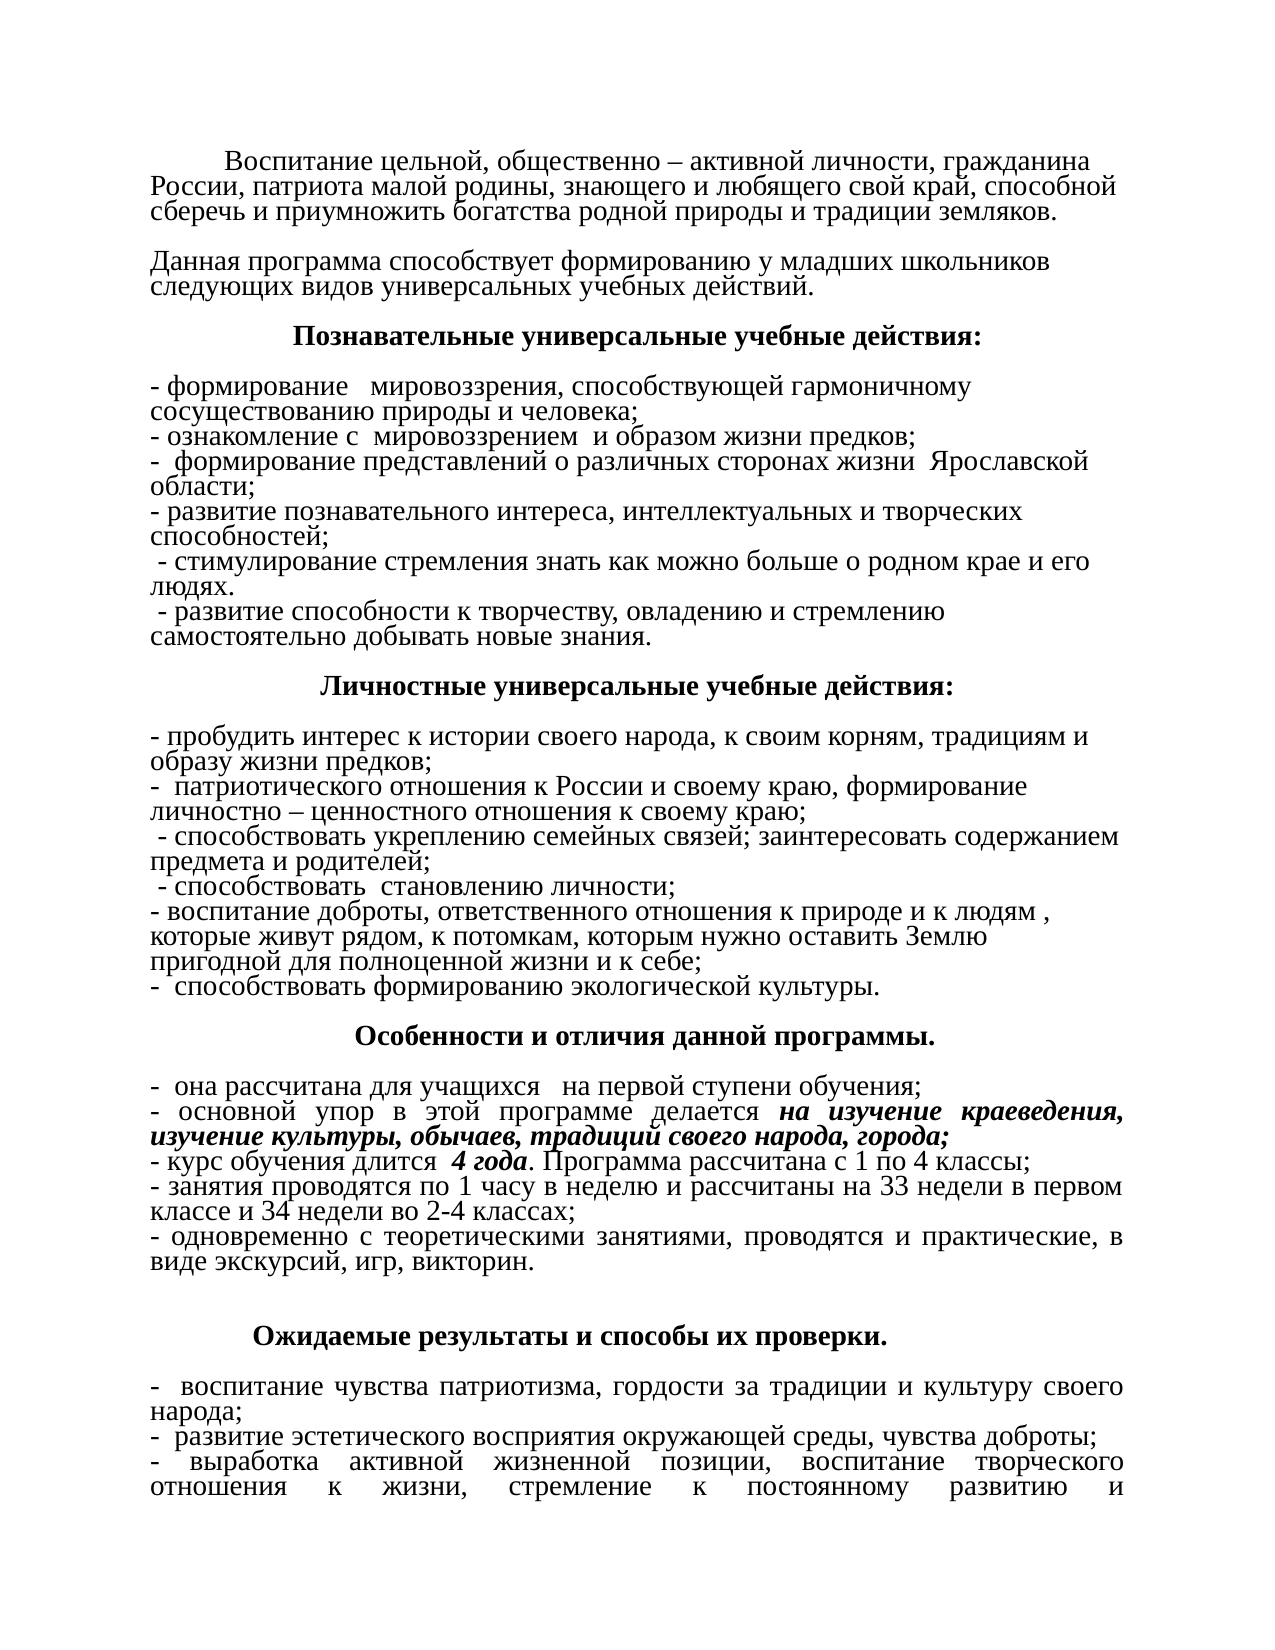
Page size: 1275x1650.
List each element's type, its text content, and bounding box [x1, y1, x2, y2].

text - формирование представлений о различных сторонах жизни Ярославской области; [150, 450, 1125, 500]
text - воспитание чувства патриотизма, гордости за традиции и культуру своего народа; [150, 1375, 1125, 1425]
text - стимулирование стремления знать как можно больше о родном крае и его людях. [150, 550, 1125, 600]
text - развитие познавательного интереса, интеллектуальных и творческих способностей; [150, 500, 1125, 550]
text - способствовать становлению личности; [150, 875, 1125, 900]
text - способствовать укреплению семейных связей; заинтересовать содержанием предмета и родителей; [150, 825, 1125, 875]
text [150, 1450, 1125, 1500]
text Познавательные универсальные учебные действия: [150, 325, 1125, 350]
text - одновременно с теоретическими занятиями, проводятся и практические, в виде экскурсий, игр, викторин. [150, 1225, 1125, 1275]
text - занятия проводятся по 1 часу в неделю и рассчитаны на 33 недели в первом классе и 34 недели во 2-4 классах; [150, 1175, 1125, 1225]
text Личностные универсальные учебные действия: [150, 675, 1125, 700]
text Данная программа способствует формированию у младших школьников следующих видов универсальных учебных действий. [150, 250, 1125, 300]
text - способствовать формированию экологической культуры. [384, 975, 1125, 1000]
text - воспитание доброты, ответственного отношения к природе и к людям , которые живут рядом, к потомкам, которым нужно оставить Землю пригодной для полноценной жизни и к себе; [150, 900, 1125, 975]
text - формирование мировоззрения, способствующей гармоничному сосуществованию природы и человека; [150, 375, 1125, 425]
text Воспитание цельной, общественно – активной личности, гражданина России, патриота малой родины, знающего и любящего свой край, способной сберечь и приумножить богатства родной природы и традиции земляков. [150, 150, 1125, 225]
text Ожидаемые результаты и способы их проверки. [150, 1325, 1125, 1350]
text - развитие способности к творчеству, овладению и стремлению самостоятельно добывать новые знания. [150, 600, 1125, 650]
text - она рассчитана для учащихся на первой ступени обучения; [150, 1075, 1125, 1100]
text - ознакомление с мировоззрением и образом жизни предков; [150, 425, 1125, 450]
text - курс обучения длится 4 года. Программа рассчитана с 1 по 4 классы; [150, 1150, 1125, 1175]
text - способствовать формированию экологической культуры. [150, 975, 381, 1000]
text Особенности и отличия данной программы. [150, 1025, 1125, 1050]
text - пробудить интерес к истории своего народа, к своим корням, традициям и образу жизни предков; [150, 725, 1125, 775]
text - основной упор в этой программе делается на изучение краеведения, изучение культуры, обычаев, традиций своего народа, города; [150, 1100, 1125, 1150]
text - развитие эстетического восприятия окружающей среды, чувства доброты; [150, 1425, 1125, 1450]
text - патриотического отношения к России и своему краю, формирование личностно – ценностного отношения к своему краю; [150, 775, 1125, 825]
